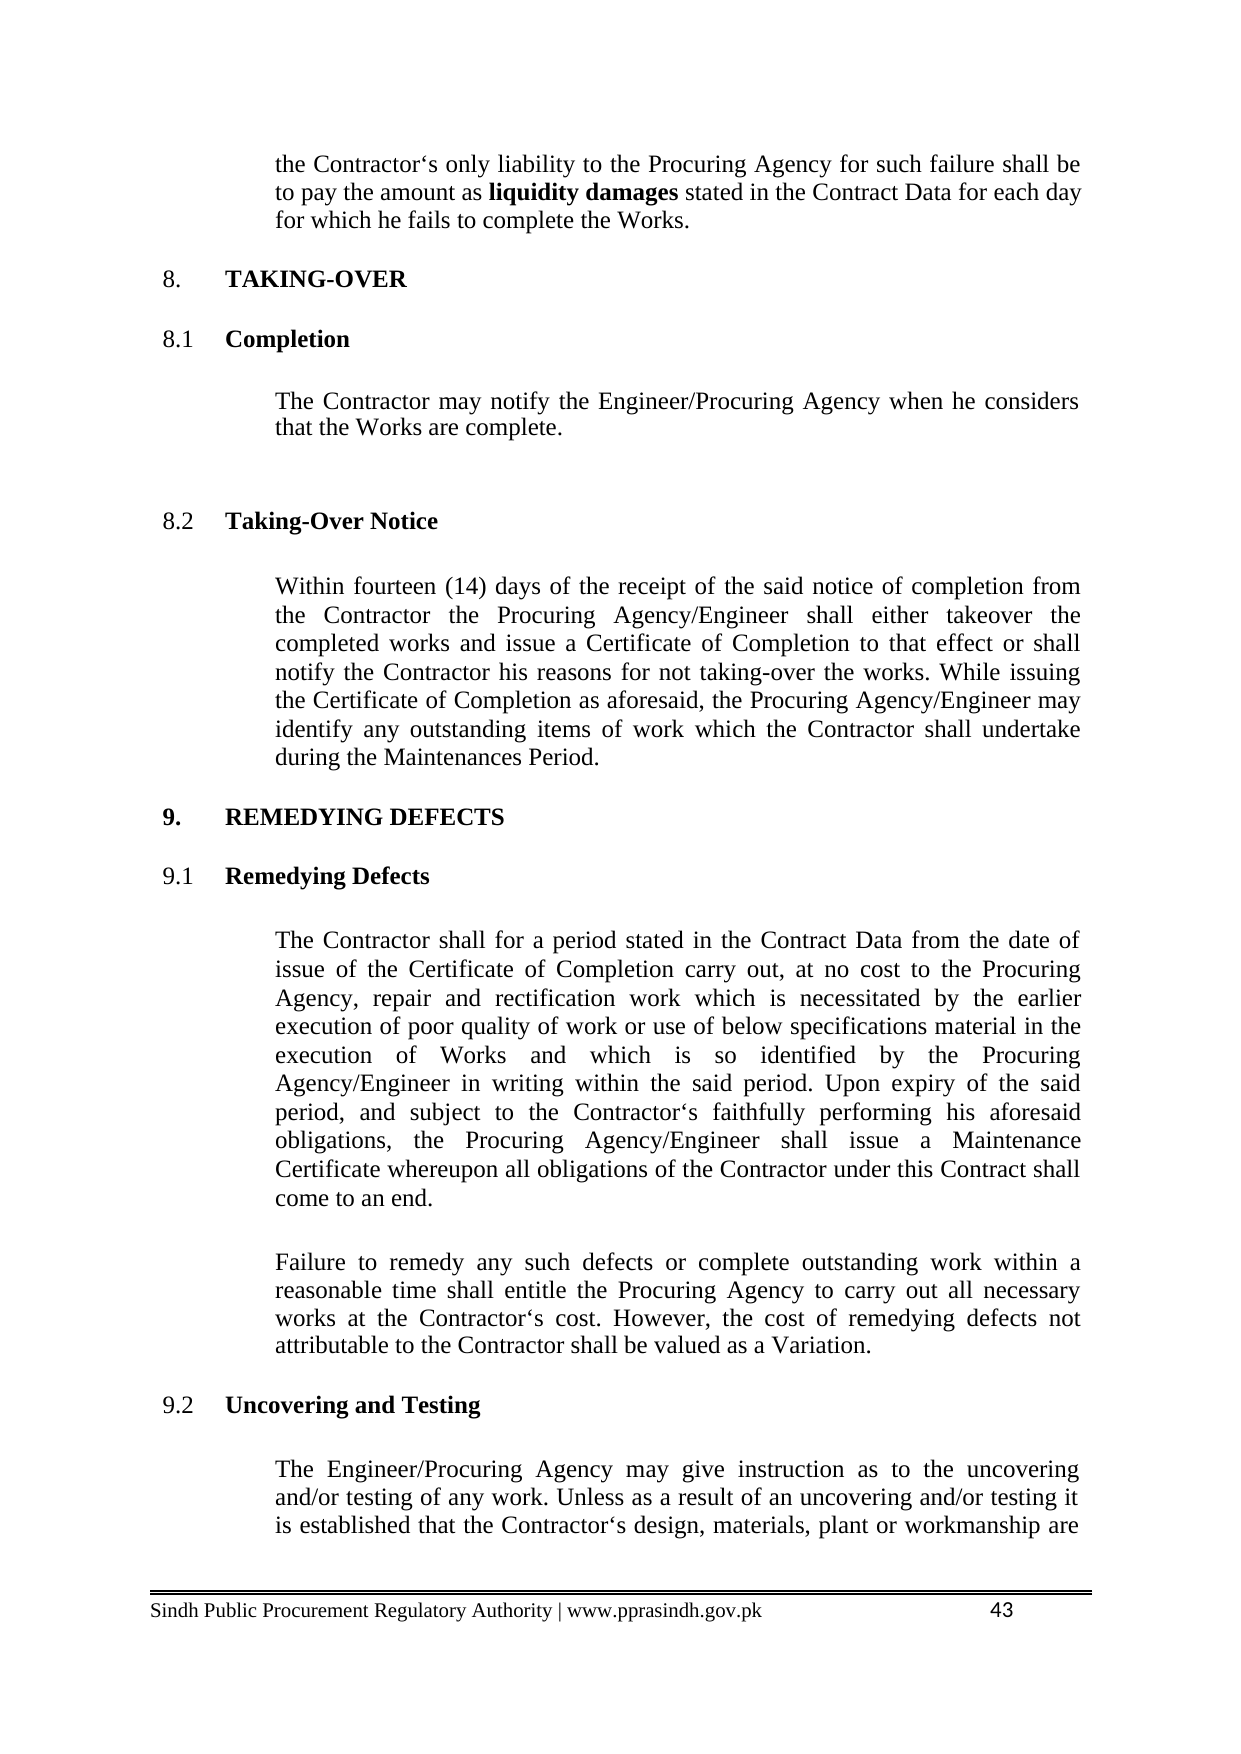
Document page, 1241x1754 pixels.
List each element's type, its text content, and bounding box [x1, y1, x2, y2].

text Within fourteen (14) days of the receipt of the said notice of completion from the Contractor the Procuring Agency/Engineer shall either takeover the completed works and issue a Certificate of Completion to that effect or shall notify the Contractor his reasons for not taking-over the works. While issuing the Certificate of Completion as aforesaid, the Procuring Agency/Engineer may identify any outstanding items of work which the Contractor shall undertake during the Maintenances Period. [275, 572, 1082, 771]
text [275, 1455, 1080, 1538]
list Taking-Over Notice [162, 506, 1092, 535]
list Uncovering and Testing [162, 1390, 1092, 1418]
list REMEDYING DEFECTS [162, 802, 1092, 831]
text Failure to remedy any such defects or complete outstanding work within a reasonable time shall entitle the Procuring Agency to carry out all necessary works at the Contractor‘s cost. However, the cost of remedying defects not attributable to the Contractor shall be valued as a Variation. [275, 1249, 1082, 1359]
list Remedying Defects [162, 861, 1092, 890]
text The Contractor may notify the Engineer/Procuring Agency when he considers that the Works are complete. [275, 389, 1080, 441]
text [275, 150, 1082, 234]
list TAKING-OVER [162, 264, 1092, 293]
text The Contractor shall for a period stated in the Contract Data from the date of issue of the Certificate of Completion carry out, at no cost to the Procuring Agency, repair and rectification work which is necessitated by the earlier execution of poor quality of work or use of below specifications material in the execution of Works and which is so identified by the Procuring Agency/Engineer in writing within the said period. Upon expiry of the said period, and subject to the Contractor‘s faithfully performing his aforesaid obligations, the Procuring Agency/Engineer shall issue a Maintenance Certificate whereupon all obligations of the Contractor under this Contract shall come to an end. [275, 926, 1082, 1211]
list Completion [162, 324, 1092, 353]
